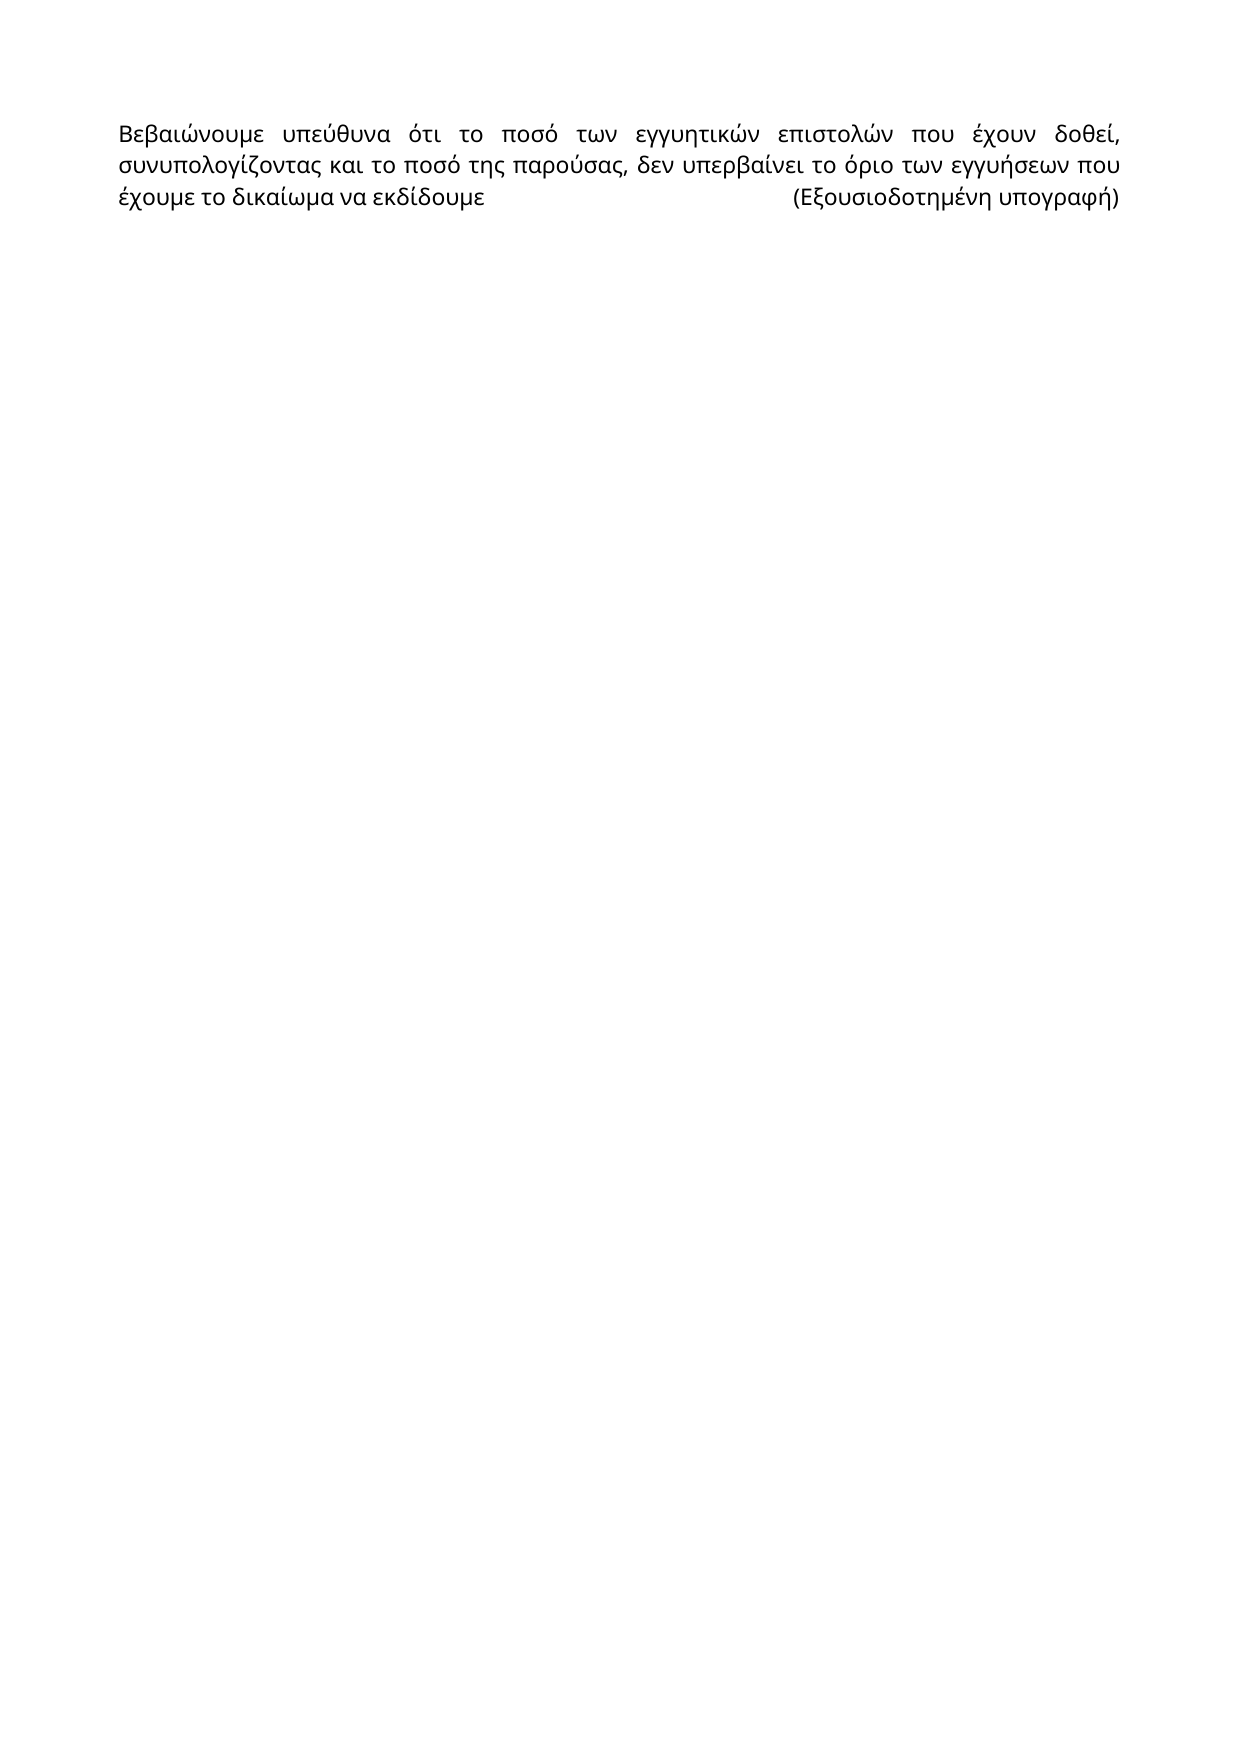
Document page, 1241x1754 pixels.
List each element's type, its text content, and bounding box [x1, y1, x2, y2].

text Βεβαιώνουμε υπεύθυνα ότι το ποσό των εγγυητικών επιστολών που έχουν δοθεί, συνυπολογίζοντας και το ποσό της παρούσας, δεν υπερβαίνει το όριο των εγγυήσεων που έχουμε το δικαίωμα να εκδίδουμε (Εξουσιοδοτημένη υπογραφή) [118, 118, 1122, 212]
